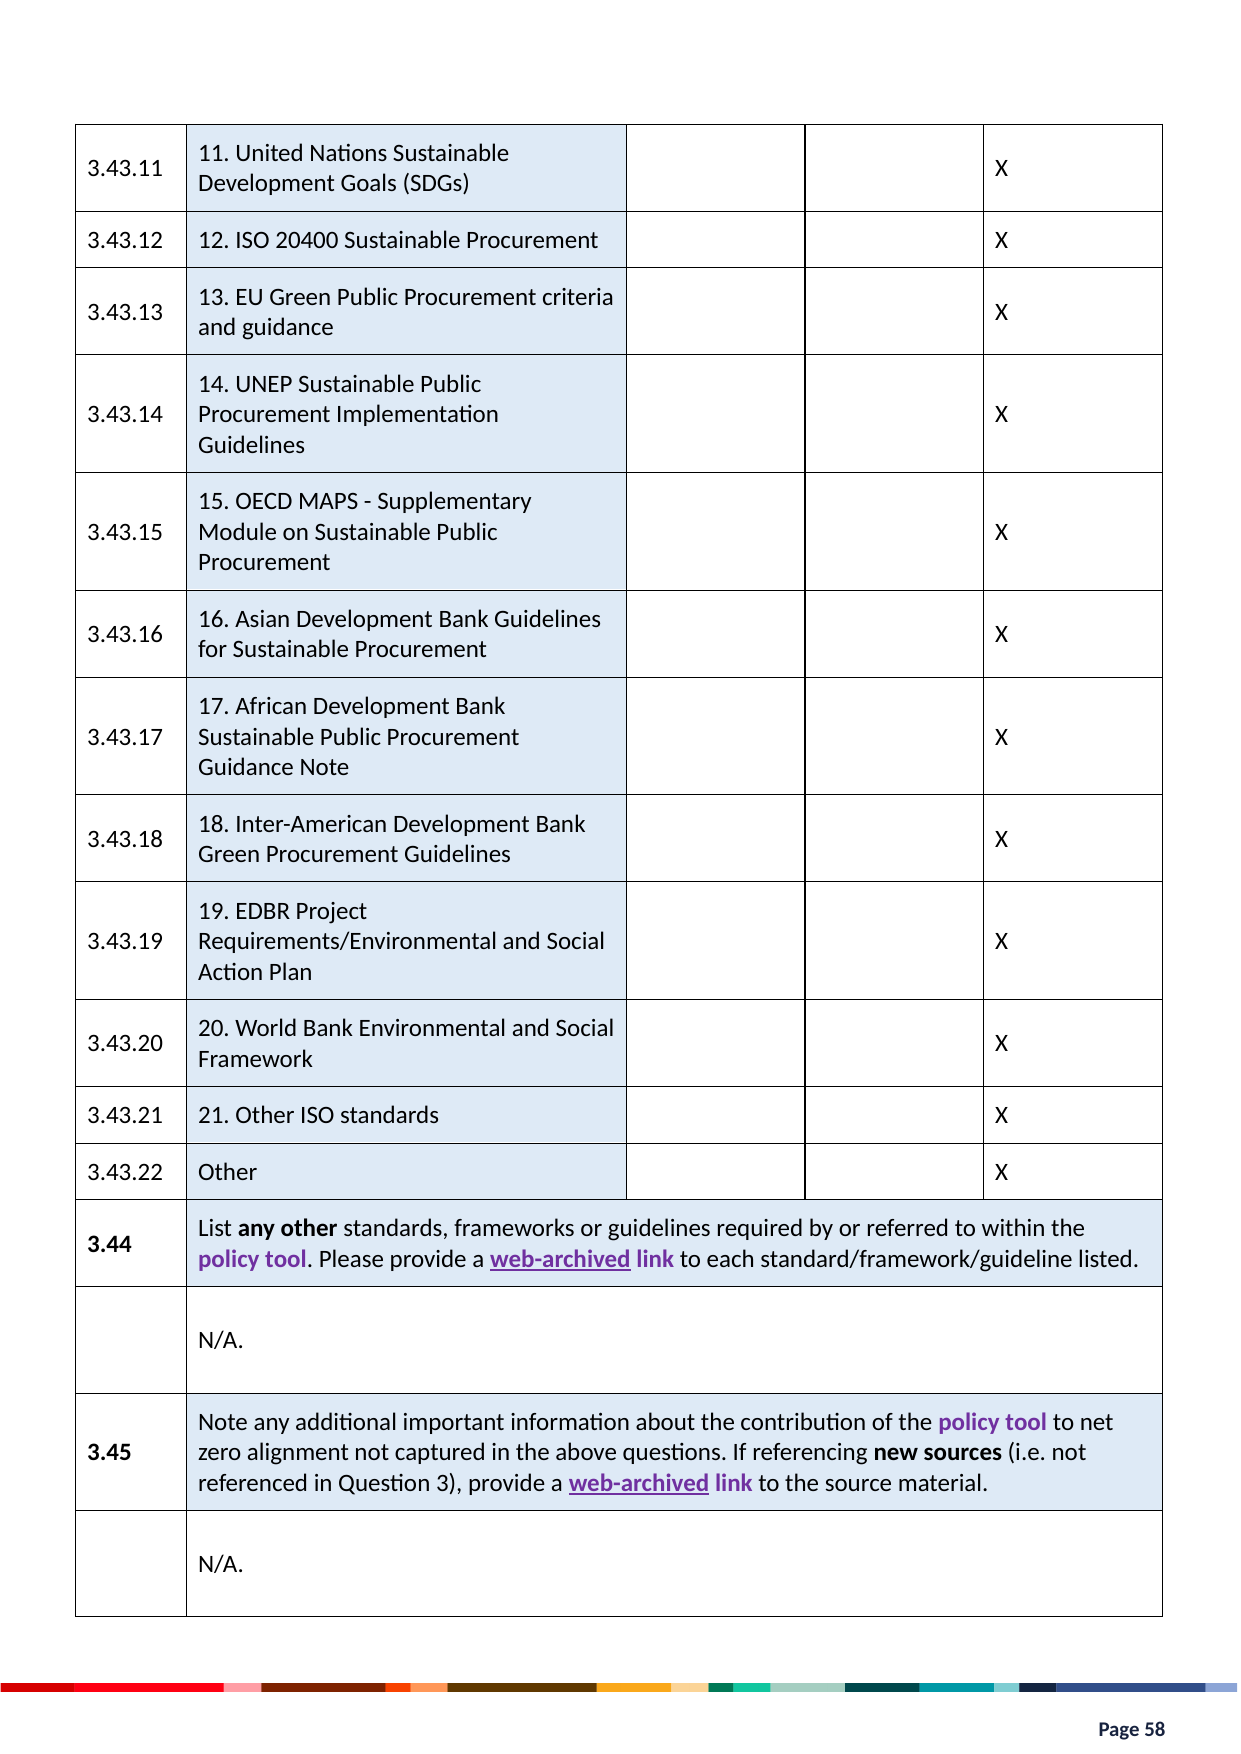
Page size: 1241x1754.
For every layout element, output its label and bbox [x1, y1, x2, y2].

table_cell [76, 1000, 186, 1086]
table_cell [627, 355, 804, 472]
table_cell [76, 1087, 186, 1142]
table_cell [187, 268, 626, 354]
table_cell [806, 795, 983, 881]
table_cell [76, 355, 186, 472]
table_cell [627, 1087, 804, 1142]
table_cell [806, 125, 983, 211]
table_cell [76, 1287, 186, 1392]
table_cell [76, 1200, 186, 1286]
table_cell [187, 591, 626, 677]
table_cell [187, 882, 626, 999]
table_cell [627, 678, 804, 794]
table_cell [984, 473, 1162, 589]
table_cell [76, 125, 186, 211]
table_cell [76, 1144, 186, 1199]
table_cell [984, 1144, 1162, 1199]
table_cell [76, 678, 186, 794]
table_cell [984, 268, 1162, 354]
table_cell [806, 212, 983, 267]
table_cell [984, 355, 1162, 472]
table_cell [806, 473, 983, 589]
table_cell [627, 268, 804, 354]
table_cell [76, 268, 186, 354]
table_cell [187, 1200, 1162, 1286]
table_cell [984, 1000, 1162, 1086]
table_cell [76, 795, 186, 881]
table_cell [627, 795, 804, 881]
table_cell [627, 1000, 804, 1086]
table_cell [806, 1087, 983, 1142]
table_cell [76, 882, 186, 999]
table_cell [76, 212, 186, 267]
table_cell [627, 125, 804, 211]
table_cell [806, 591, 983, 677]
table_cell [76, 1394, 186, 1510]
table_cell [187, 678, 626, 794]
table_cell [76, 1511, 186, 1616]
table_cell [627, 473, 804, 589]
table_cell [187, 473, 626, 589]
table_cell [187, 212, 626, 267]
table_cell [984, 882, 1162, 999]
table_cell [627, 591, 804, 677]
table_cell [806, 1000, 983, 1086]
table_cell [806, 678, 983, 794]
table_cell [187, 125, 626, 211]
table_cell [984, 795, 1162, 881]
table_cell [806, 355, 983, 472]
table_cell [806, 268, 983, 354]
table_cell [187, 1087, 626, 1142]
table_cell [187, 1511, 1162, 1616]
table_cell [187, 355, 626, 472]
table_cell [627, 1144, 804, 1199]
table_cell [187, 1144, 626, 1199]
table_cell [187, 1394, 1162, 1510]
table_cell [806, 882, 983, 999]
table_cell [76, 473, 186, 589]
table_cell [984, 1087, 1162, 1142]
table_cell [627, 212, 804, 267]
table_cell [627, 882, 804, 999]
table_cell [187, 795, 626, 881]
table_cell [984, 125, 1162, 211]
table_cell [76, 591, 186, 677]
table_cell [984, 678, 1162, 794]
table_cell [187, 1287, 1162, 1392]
picture [0, 1683, 1236, 1692]
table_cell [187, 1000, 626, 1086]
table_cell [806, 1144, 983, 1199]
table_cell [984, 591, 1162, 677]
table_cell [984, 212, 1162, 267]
